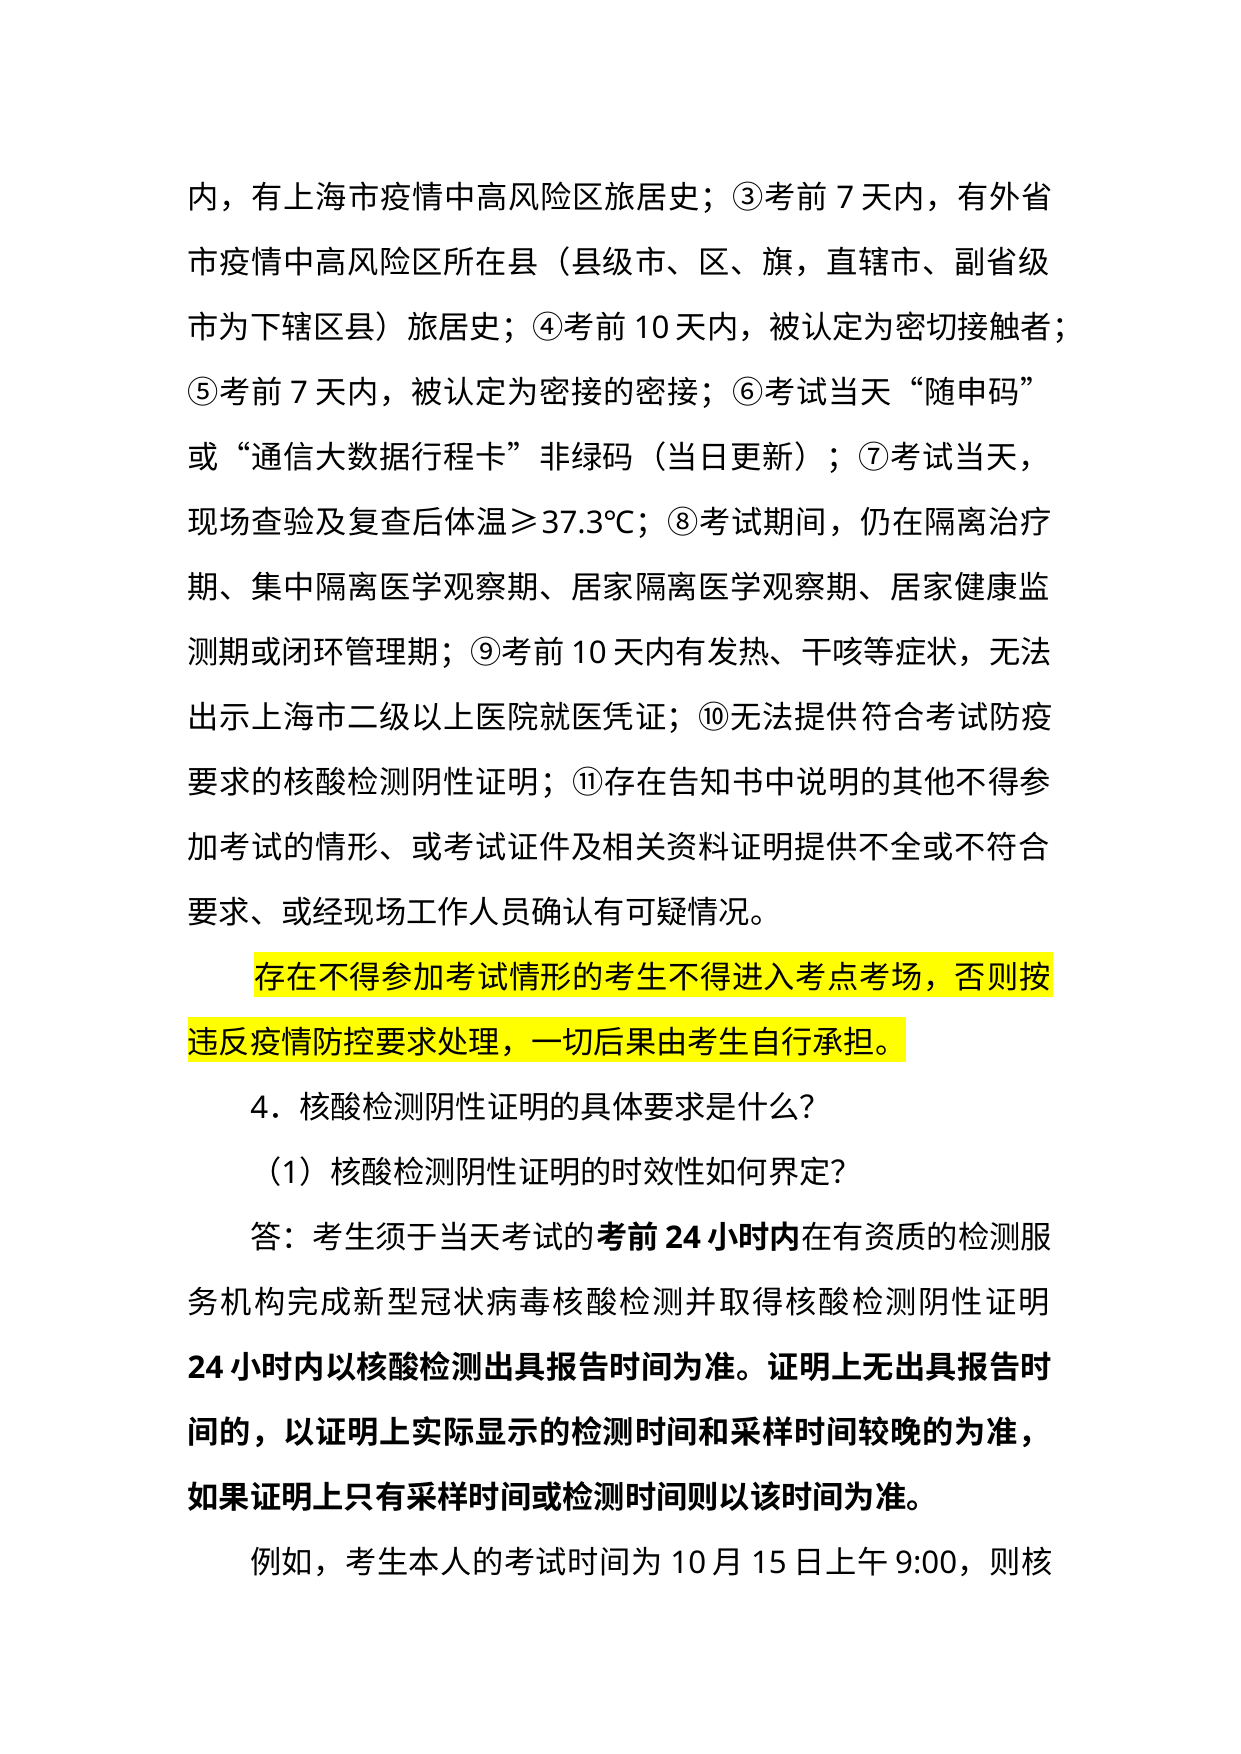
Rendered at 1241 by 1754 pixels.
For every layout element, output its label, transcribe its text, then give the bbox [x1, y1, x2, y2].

text （1）核酸检测阴性证明的时效性如何界定？ [187, 1137, 1053, 1202]
text 存在不得参加考试情形的考生不得进入考点考场，否则按违反疫情防控要求处理，一切后果由考生自行承担。 [187, 942, 1053, 1072]
text 答：考生须于当天考试的考前24小时内在有资质的检测服务机构完成新型冠状病毒核酸检测并取得核酸检测阴性证明。24小时内以核酸检测出具报告时间为准。证明上无出具报告时间的，以证明上实际显示的检测时间和采样时间较晚的为准，如果证明上只有采样时间或检测时间则以该时间为准。 [187, 1202, 1053, 1527]
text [187, 1527, 1053, 1592]
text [187, 162, 1053, 942]
text 4．核酸检测阴性证明的具体要求是什么？ [187, 1072, 1053, 1137]
